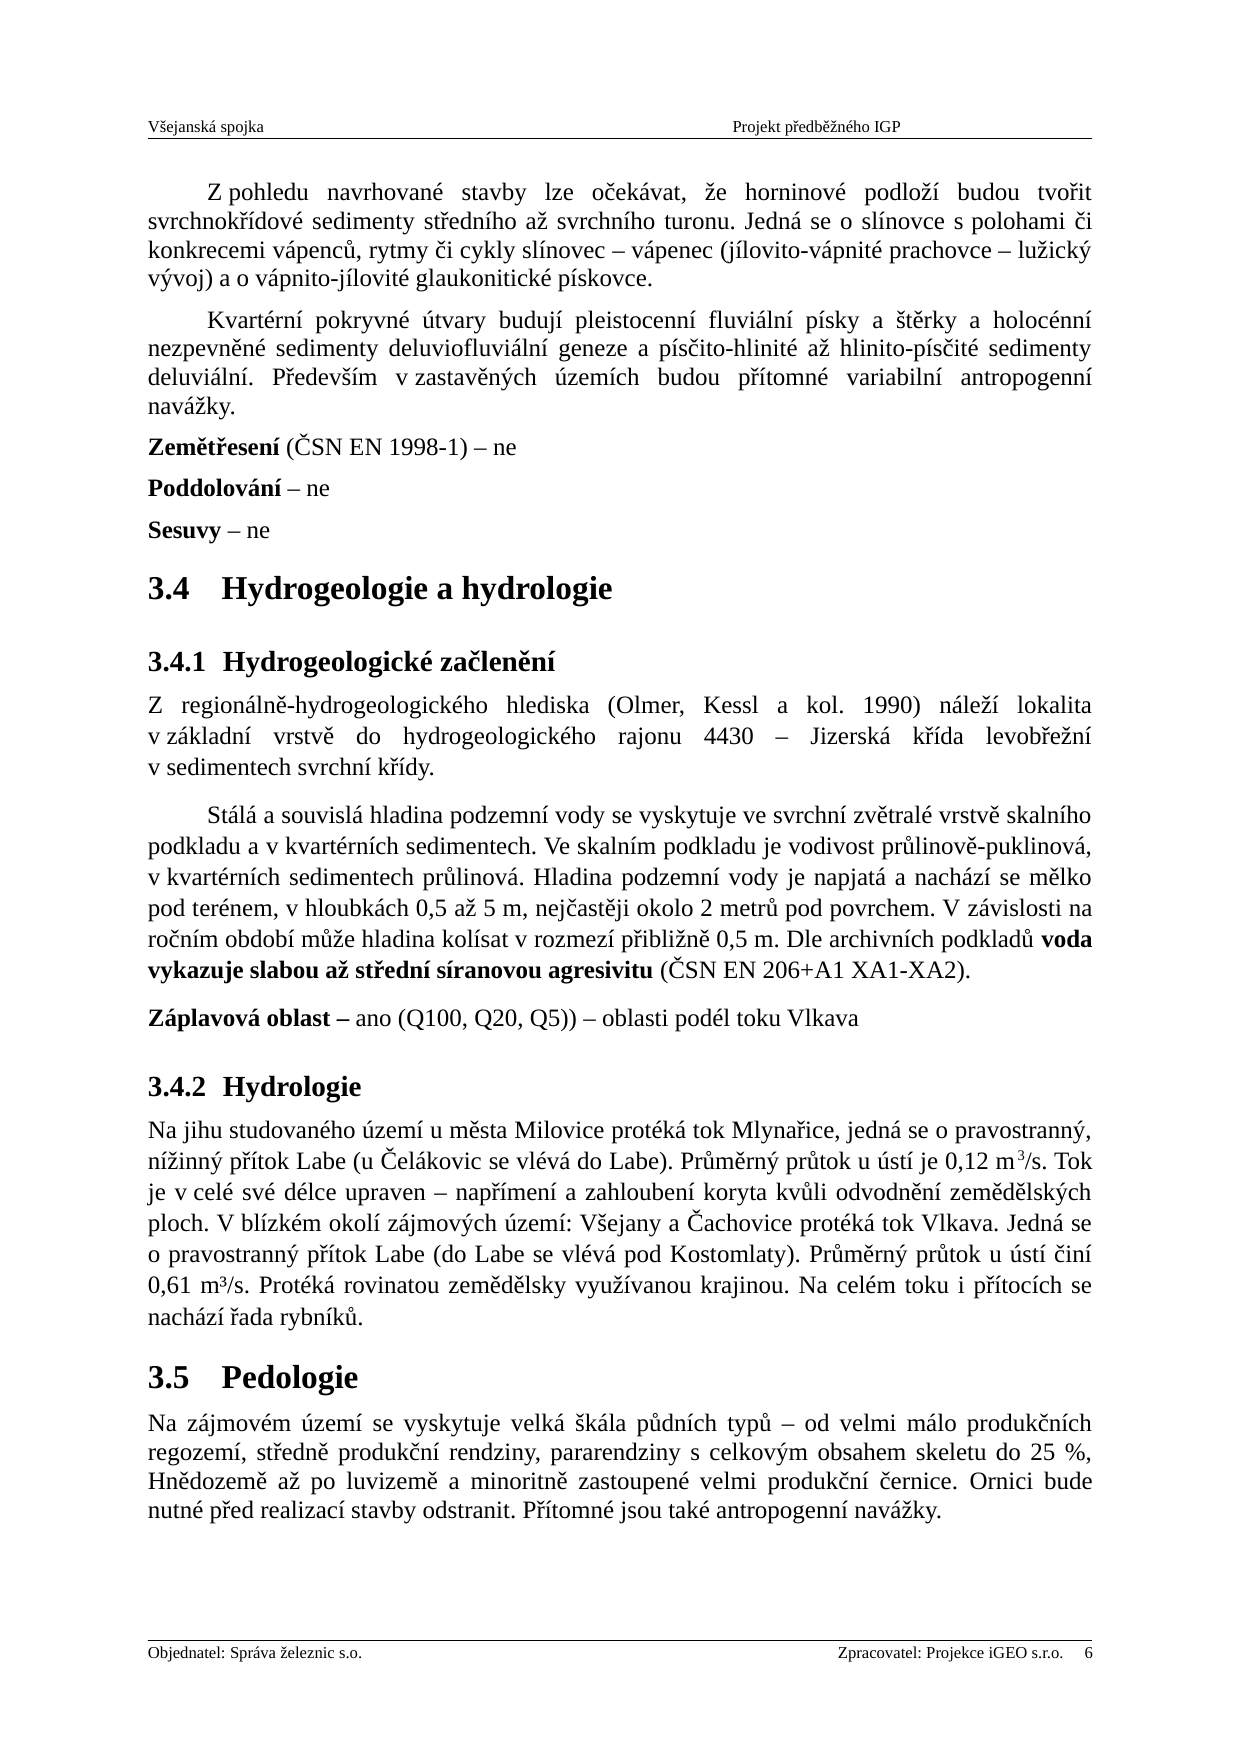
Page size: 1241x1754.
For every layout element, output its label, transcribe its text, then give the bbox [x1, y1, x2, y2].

text Na zájmovém území se vyskytuje velká škála půdních typů – od velmi málo produkčních regozemí, středně produkční rendziny, pararendziny s celkovým obsahem skeletu do 25 %, Hnědozemě až po luvizemě a minoritně zastoupené velmi produkční černice. Ornici bude nutné před realizací stavby odstranit. Přítomné jsou také antropogenní navážky. [148, 1466, 1092, 1523]
text Kvartérní pokryvné útvary budují pleistocenní fluviální písky a štěrky a holocénní nezpevněné sedimenty deluviofluviální geneze a písčito-hlinité až hlinito-písčité sedimenty deluviální. Především v zastavěných územích budou přítomné variabilní antropogenní navážky. [148, 305, 1092, 420]
text Zemětřesení (ČSN EN 1998-1) – ne [148, 432, 1092, 461]
text Záplavová oblast – ano (Q100, Q20, Q5)) – oblasti podél toku Vlkava [148, 1003, 1092, 1032]
text Stálá a souvislá hladina podzemní vody se vyskytuje ve svrchní zvětralé vrstvě skalního podkladu a v kvartérních sedimentech. Ve skalním podkladu je vodivost průlinově-puklinová, v kvartérních sedimentech průlinová. Hladina podzemní vody je napjatá a nachází se mělko pod terénem, v hloubkách 0,5 až 5 m, nejčastěji okolo 2 metrů pod povrchem. V závislosti na ročním období může hladina kolísat v rozmezí přibližně 0,5 m. Dle archivních podkladů voda vykazuje slabou až střední síranovou agresivitu (ČSN EN 206+A1 XA1-XA2). [148, 800, 1092, 984]
subtitle Hydrogeologie a hydrologie [148, 568, 1092, 607]
text Sesuvy – ne [148, 515, 1092, 543]
text Poddolování – ne [148, 473, 1092, 502]
subtitle Hydrogeologické začlenění [148, 644, 1092, 678]
subtitle Pedologie [148, 1358, 1092, 1396]
text Na jihu studovaného území u města Milovice protéká tok Mlynařice, jedná se o pravostranný, nížinný přítok Labe (u Čelákovic se vlévá do Labe). Průměrný průtok u ústí je 0,12 m3/s. Tok je v celé své délce upraven – napřímení a zahloubení koryta kvůli odvodnění zemědělských ploch. V blízkém okolí zájmových území: Všejany a Čachovice protéká tok Vlkava. Jedná se o pravostranný přítok Labe (do Labe se vlévá pod Kostomlaty). Průměrný průtok u ústí činí 0,61 m³/s. Protéká rovinatou zemědělsky využívanou krajinou. Na celém toku i přítocích se nachází řada rybníků. [148, 1115, 1092, 1330]
subtitle Hydrologie [148, 1069, 1092, 1103]
text Z pohledu navrhované stavby lze očekávat, že horninové podloží budou tvořit svrchnokřídové sedimenty středního až svrchního turonu. Jedná se o slínovce s polohami či konkrecemi vápenců, rytmy či cykly slínovec – vápenec (jílovito-vápnité prachovce – lužický vývoj) a o vápnito-jílovité glaukonitické pískovce. [148, 177, 1092, 292]
text Z regionálně-hydrogeologického hlediska (Olmer, Kessl a kol. 1990) náleží lokalita v základní vrstvě do hydrogeologického rajonu 4430 – Jizerská křída levobřežní v sedimentech svrchní křídy. [148, 690, 1092, 781]
text Na zájmovém území se vyskytuje velká škála půdních typů – od velmi málo produkčních regozemí, středně produkční rendziny, pararendziny s celkovým obsahem skeletu do 25 %, Hnědozemě až po luvizemě a minoritně zastoupené velmi produkční černice. Ornici bude nutné před realizací stavby odstranit. Přítomné jsou také antropogenní navážky. [148, 1408, 1092, 1466]
